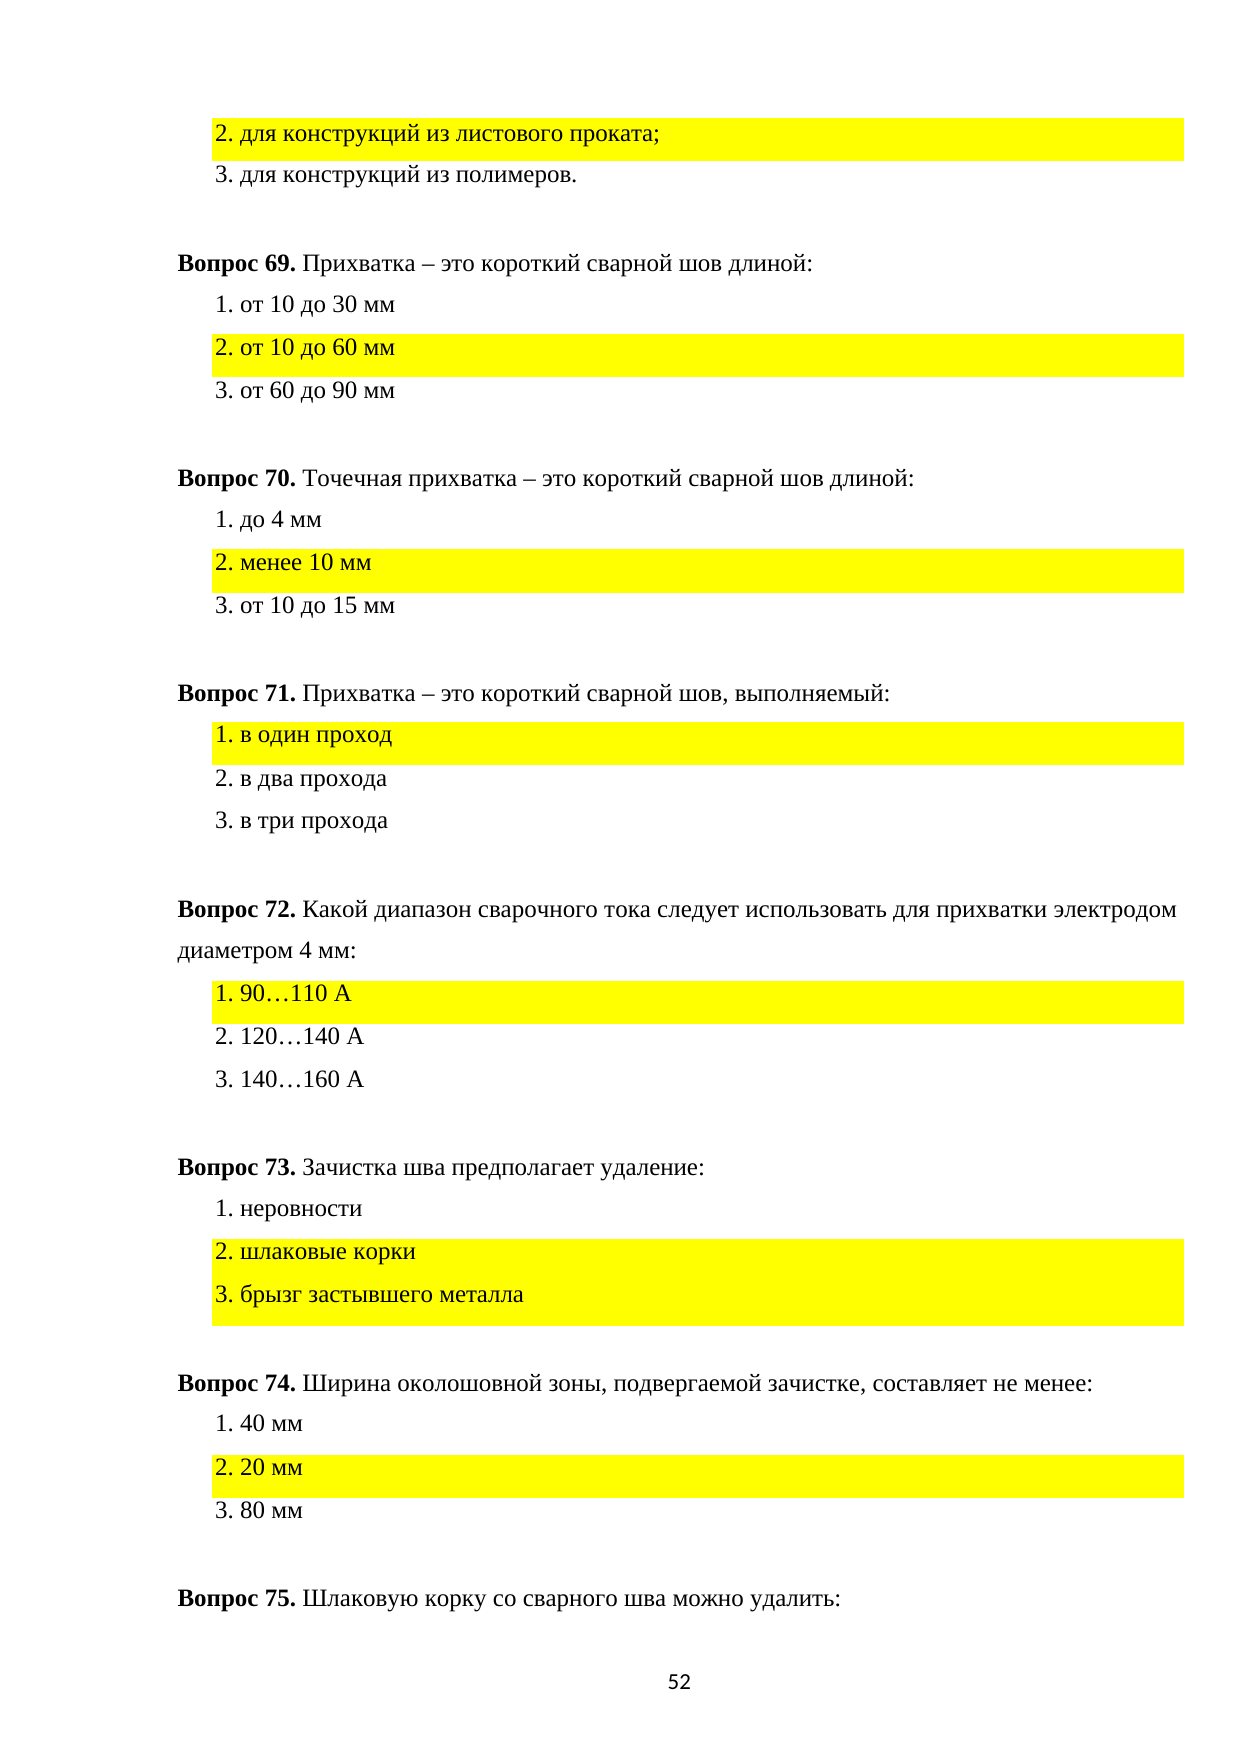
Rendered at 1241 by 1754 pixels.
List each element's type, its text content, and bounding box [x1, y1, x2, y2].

text 1. от 10 до 30 мм [215, 278, 1240, 321]
text 2. шлаковые корки [215, 1225, 1240, 1268]
text 3. от 10 до 15 мм [215, 579, 1240, 622]
text Вопрос 70. Точечная прихватка – это короткий сварной шов длиной: [177, 460, 1240, 493]
text 3. 80 мм [215, 1484, 1240, 1527]
text 2. менее 10 мм [215, 536, 1240, 579]
text Вопрос 71. Прихватка – это короткий сварной шов, выполняемый: [177, 675, 1240, 708]
text диаметром 4 мм: [177, 924, 1240, 967]
text 1. неровности [215, 1182, 1240, 1225]
text 3. в три прохода [215, 794, 1240, 837]
text 2. от 10 до 60 мм [215, 321, 1240, 364]
text Вопрос 74. Ширина околошовной зоны, подвергаемой зачистке, составляет не менее: [177, 1364, 1240, 1398]
text 3. брызг застывшего металла [215, 1268, 1240, 1311]
text Вопрос 72. Какой диапазон сварочного тока следует использовать для прихватки электродом [177, 890, 1240, 924]
text 3. для конструкций из полимеров. [215, 148, 1240, 192]
text 3. от 60 до 90 мм [215, 364, 1240, 407]
text Вопрос 75. Шлаковую корку со сварного шва можно удалить: [177, 1579, 1240, 1613]
text 1. до 4 мм [215, 493, 1240, 536]
text 2. 20 мм [215, 1441, 1240, 1484]
text 2. в два прохода [215, 751, 1240, 794]
text 1. 40 мм [215, 1398, 1240, 1441]
text 2. 120…140 А [215, 1010, 1240, 1053]
text 3. 140…160 А [215, 1053, 1240, 1096]
text Вопрос 73. Зачистка шва предполагает удаление: [177, 1149, 1240, 1182]
text 1. 90…110 А [215, 967, 1240, 1010]
text Вопрос 69. Прихватка – это короткий сварной шов длиной: [177, 244, 1240, 278]
text 2. для конструкций из листового проката; [215, 116, 1240, 148]
text 52 [667, 1666, 1240, 1695]
text 1. в один проход [215, 708, 1240, 751]
